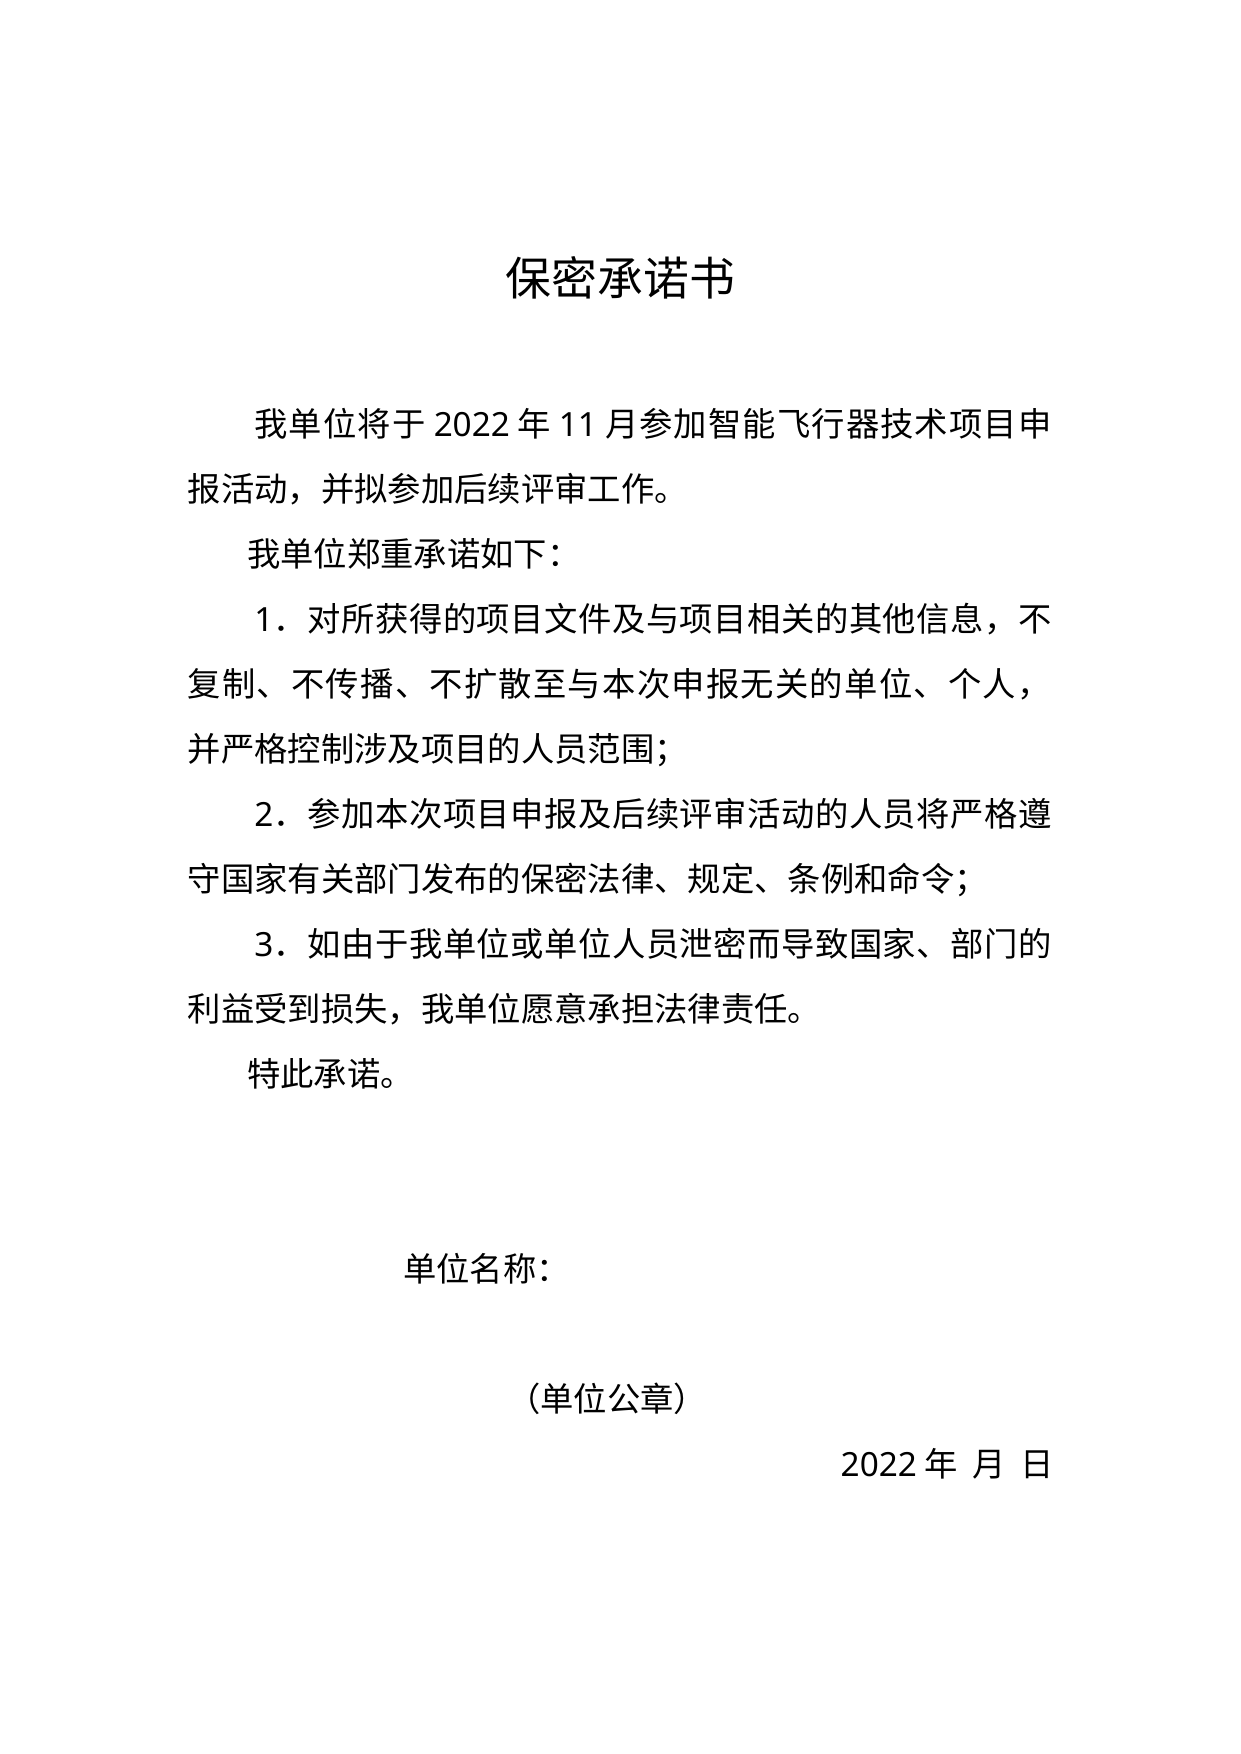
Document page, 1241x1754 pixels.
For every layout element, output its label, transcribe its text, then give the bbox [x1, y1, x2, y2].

text 我单位郑重承诺如下： [187, 519, 951, 584]
text 2．参加本次项目申报及后续评审活动的人员将严格遵守国家有关部门发布的保密法律、规定、条例和命令； [187, 779, 1053, 909]
text 特此承诺。 [187, 1039, 951, 1104]
text 1．对所获得的项目文件及与项目相关的其他信息，不复制、不传播、不扩散至与本次申报无关的单位、个人，并严格控制涉及项目的人员范围； [187, 584, 1053, 779]
text 3．如由于我单位或单位人员泄密而导致国家、部门的利益受到损失，我单位愿意承担法律责任。 [187, 909, 1053, 1039]
text （单位公章） [187, 1364, 951, 1429]
text 我单位将于2022年11月参加智能飞行器技术项目申报活动，并拟参加后续评审工作。 [187, 389, 1053, 519]
text 单位名称： [187, 1234, 951, 1299]
text 2022年 月 日 [187, 1429, 1054, 1494]
text 保密承诺书 [187, 227, 1053, 324]
